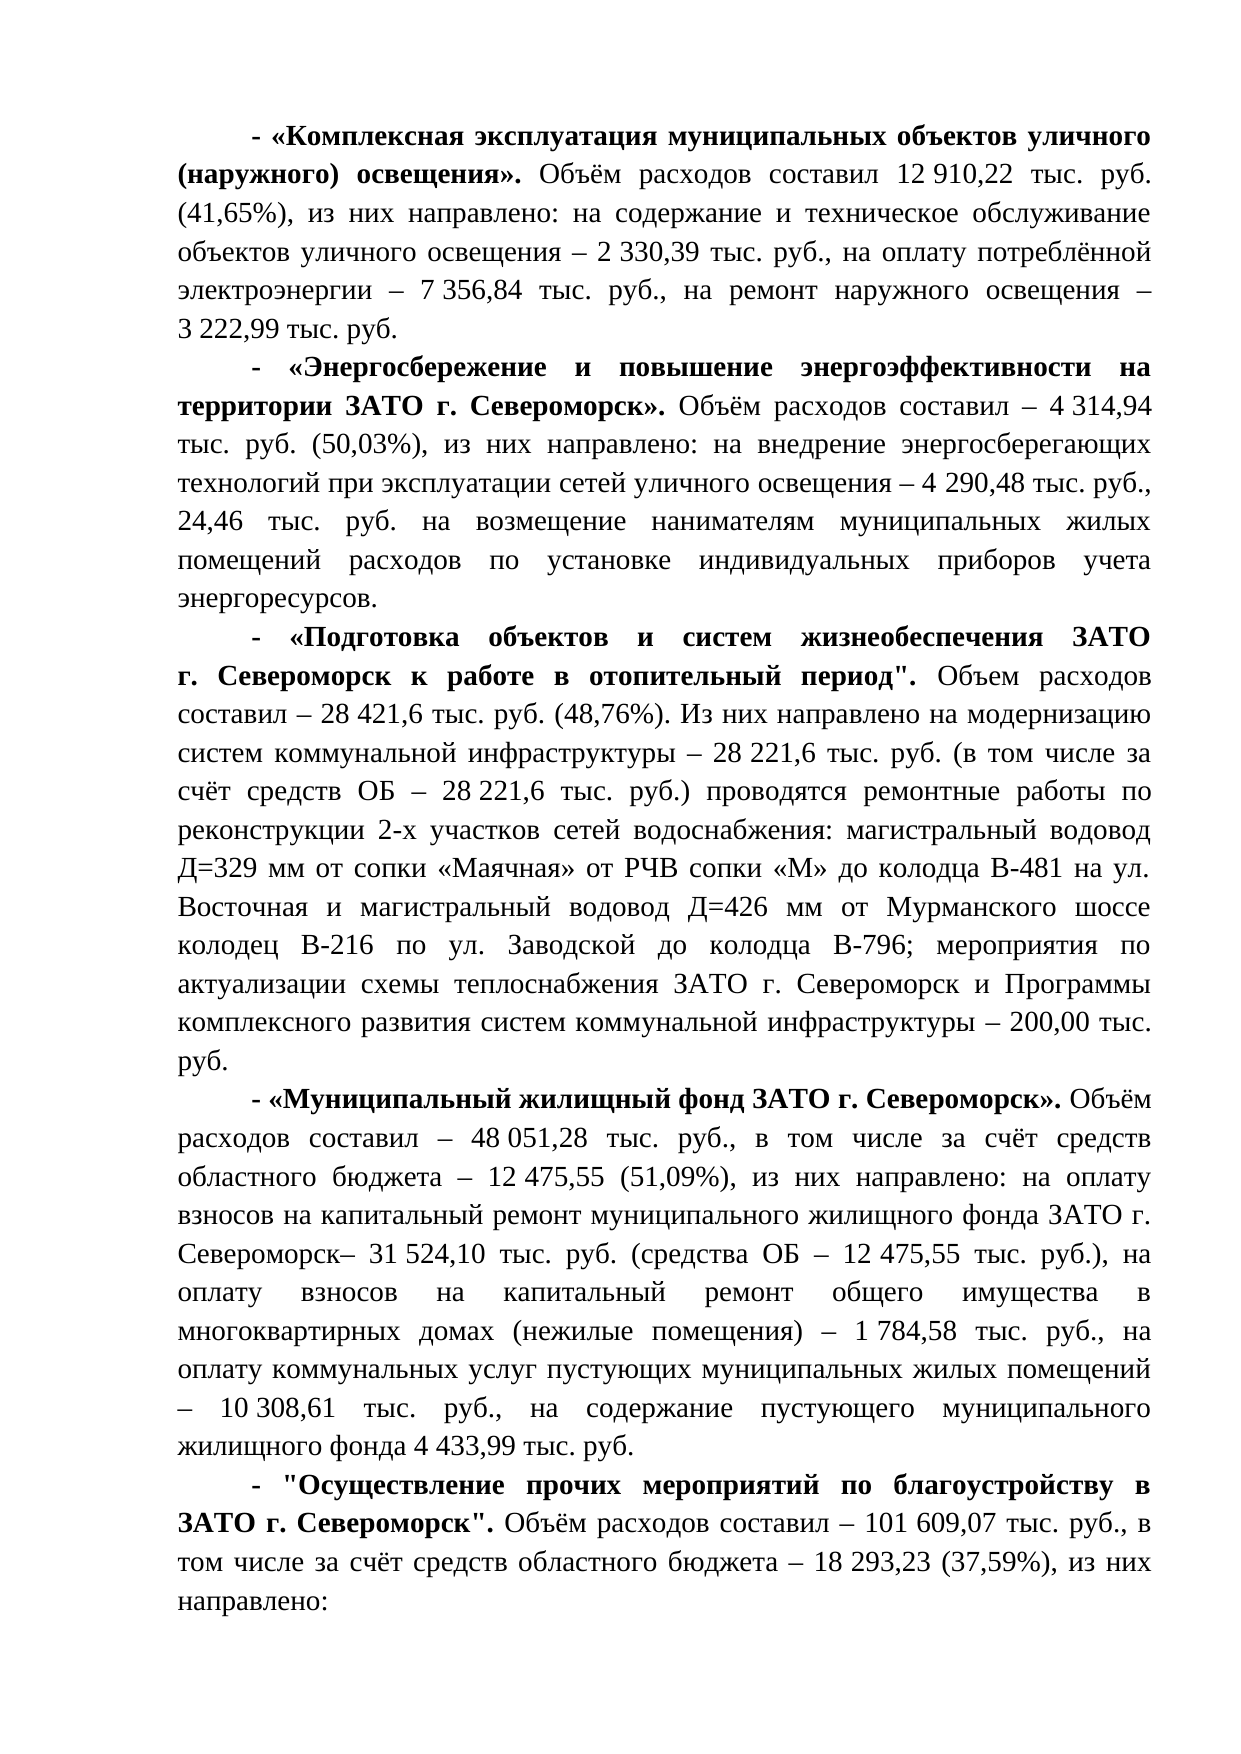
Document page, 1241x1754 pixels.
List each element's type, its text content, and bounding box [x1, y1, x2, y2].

text - «Энергосбережение и повышение энергоэффективности на территории ЗАТО г. Североморск». Объём расходов составил – 4 314,94 тыс. руб. (50,03%), из них направлено: на внедрение энергосберегающих технологий при эксплуатации сетей уличного освещения – 4 290,48 тыс. руб., 24,46 тыс. руб. на возмещение нанимателям муниципальных жилых помещений расходов по установке индивидуальных приборов учета энергоресурсов. [177, 349, 1152, 614]
text - "Осуществление прочих мероприятий по благоустройству в ЗАТО г. Североморск". Объём расходов составил – 101 609,07 тыс. руб., в том числе за счёт средств областного бюджета – 18 293,23 (37,59%), из них направлено: [177, 1467, 1152, 1616]
text - «Подготовка объектов и систем жизнеобеспечения ЗАТО г. Североморск к работе в отопительный период". Объем расходов составил – 28 421,6 тыс. руб. (48,76%). Из них направлено на модернизацию систем коммунальной инфраструктуры – 28 221,6 тыс. руб. (в том числе за счёт средств ОБ – 28 221,6 тыс. руб.) проводятся ремонтные работы по реконструкции 2-х участков сетей водоснабжения: магистральный водовод Д=329 мм от сопки «Маячная» от РЧВ сопки «М» до колодца В-481 на ул. Восточная и магистральный водовод Д=426 мм от Мурманского шоссе колодец В-216 по ул. Заводской до колодца В-796; мероприятия по актуализации схемы теплоснабжения ЗАТО г. Североморск и Программы комплексного развития систем коммунальной инфраструктуры – 200,00 тыс. руб. [177, 619, 1152, 1077]
text - «Муниципальный жилищный фонд ЗАТО г. Североморск». Объём расходов составил – 48 051,28 тыс. руб., в том числе за счёт средств областного бюджета – 12 475,55 (51,09%), из них направлено: на оплату взносов на капитальный ремонт муниципального жилищного фонда ЗАТО г. Североморск– 31 524,10 тыс. руб. (средства ОБ – 12 475,55 тыс. руб.), на оплату взносов на капитальный ремонт общего имущества в многоквартирных домах (нежилые помещения) – 1 784,58 тыс. руб., на оплату коммунальных услуг пустующих муниципальных жилых помещений – 10 308,61 тыс. руб., на содержание пустующего муниципального жилищного фонда 4 433,99 тыс. руб. [177, 1082, 1152, 1462]
text - «Комплексная эксплуатация муниципальных объектов уличного (наружного) освещения». Объём расходов составил 12 910,22 тыс. руб. (41,65%), из них направлено: на содержание и техническое обслуживание объектов уличного освещения – 2 330,39 тыс. руб., на оплату потреблённой электроэнергии – 7 356,84 тыс. руб., на ремонт наружного освещения – 3 222,99 тыс. руб. [177, 118, 1152, 344]
